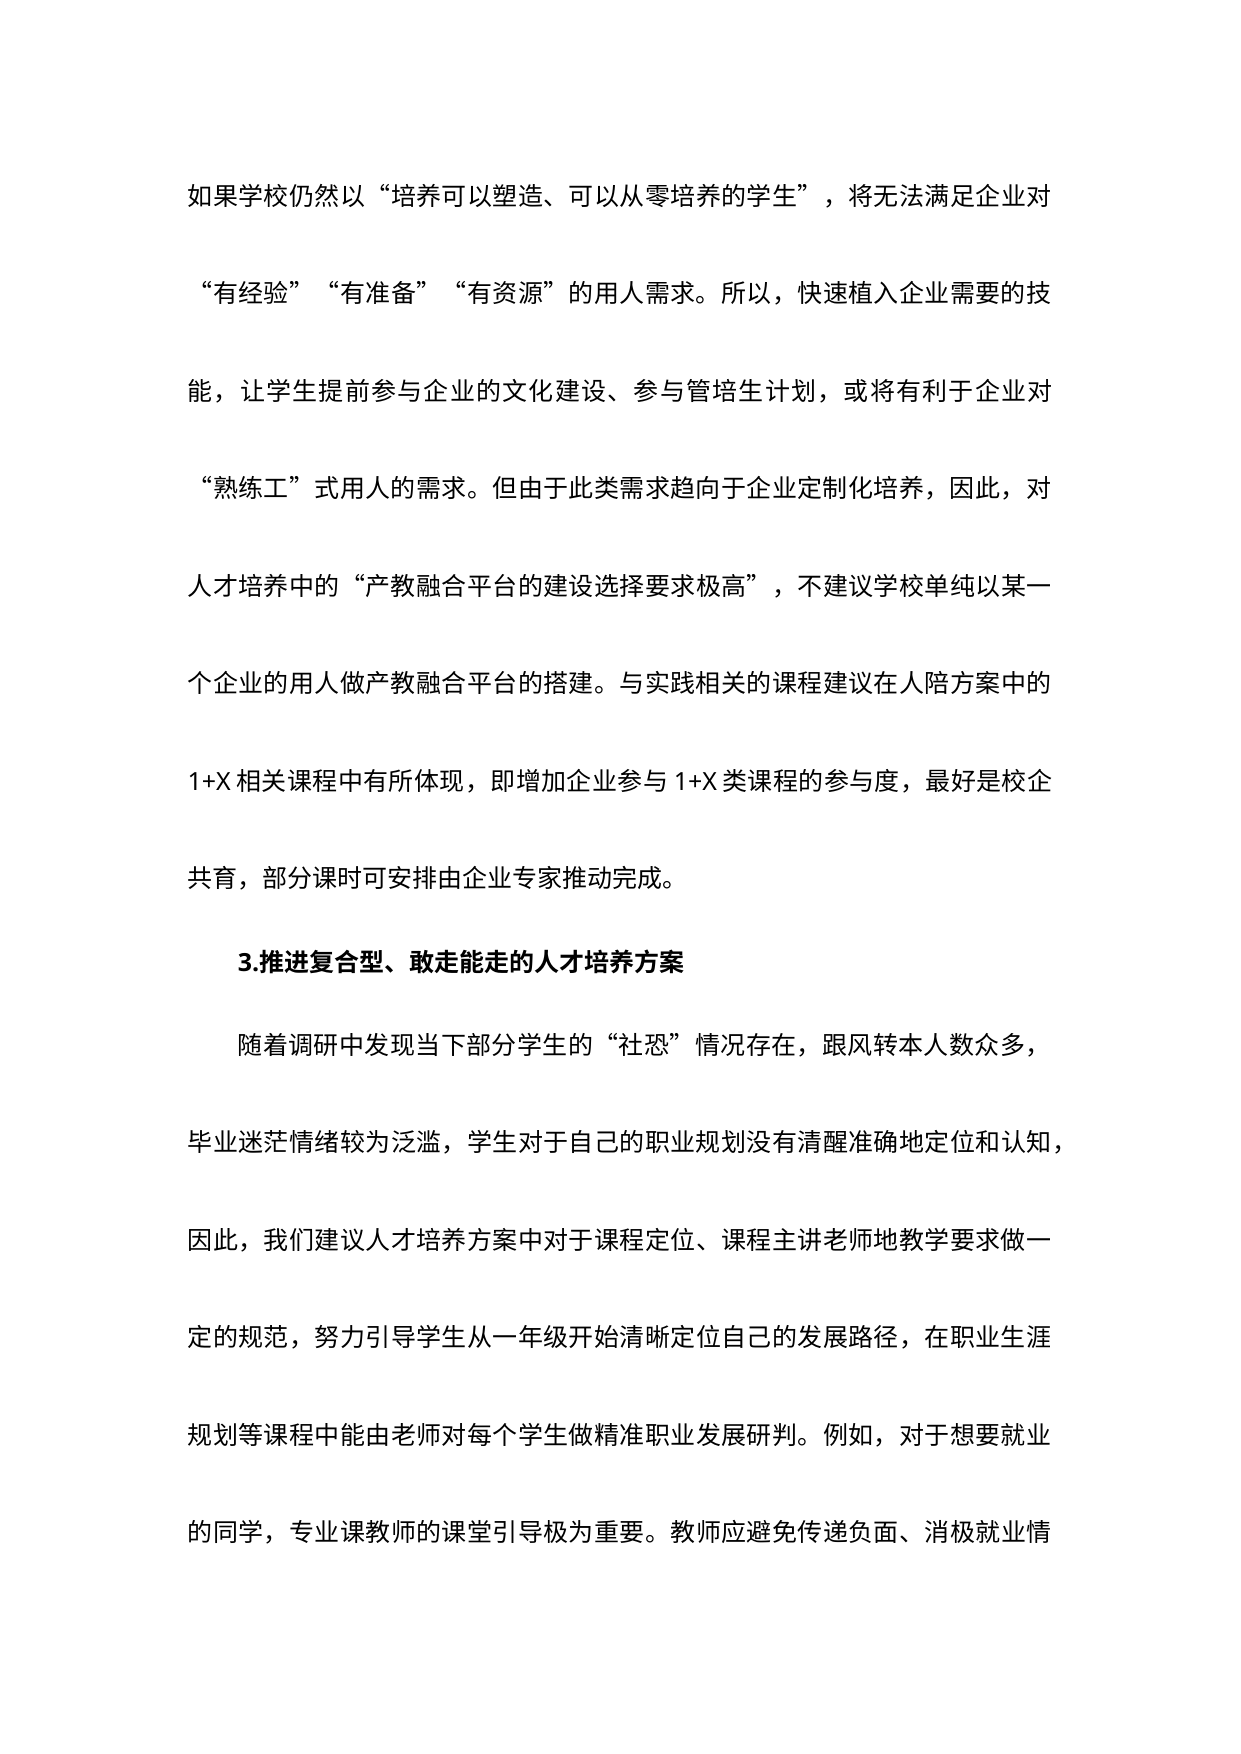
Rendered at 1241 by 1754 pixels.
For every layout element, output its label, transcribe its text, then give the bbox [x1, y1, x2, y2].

text 3.推进复合型、敢走能走的人才培养方案 [187, 928, 1053, 993]
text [187, 162, 1053, 909]
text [187, 1011, 1053, 1563]
